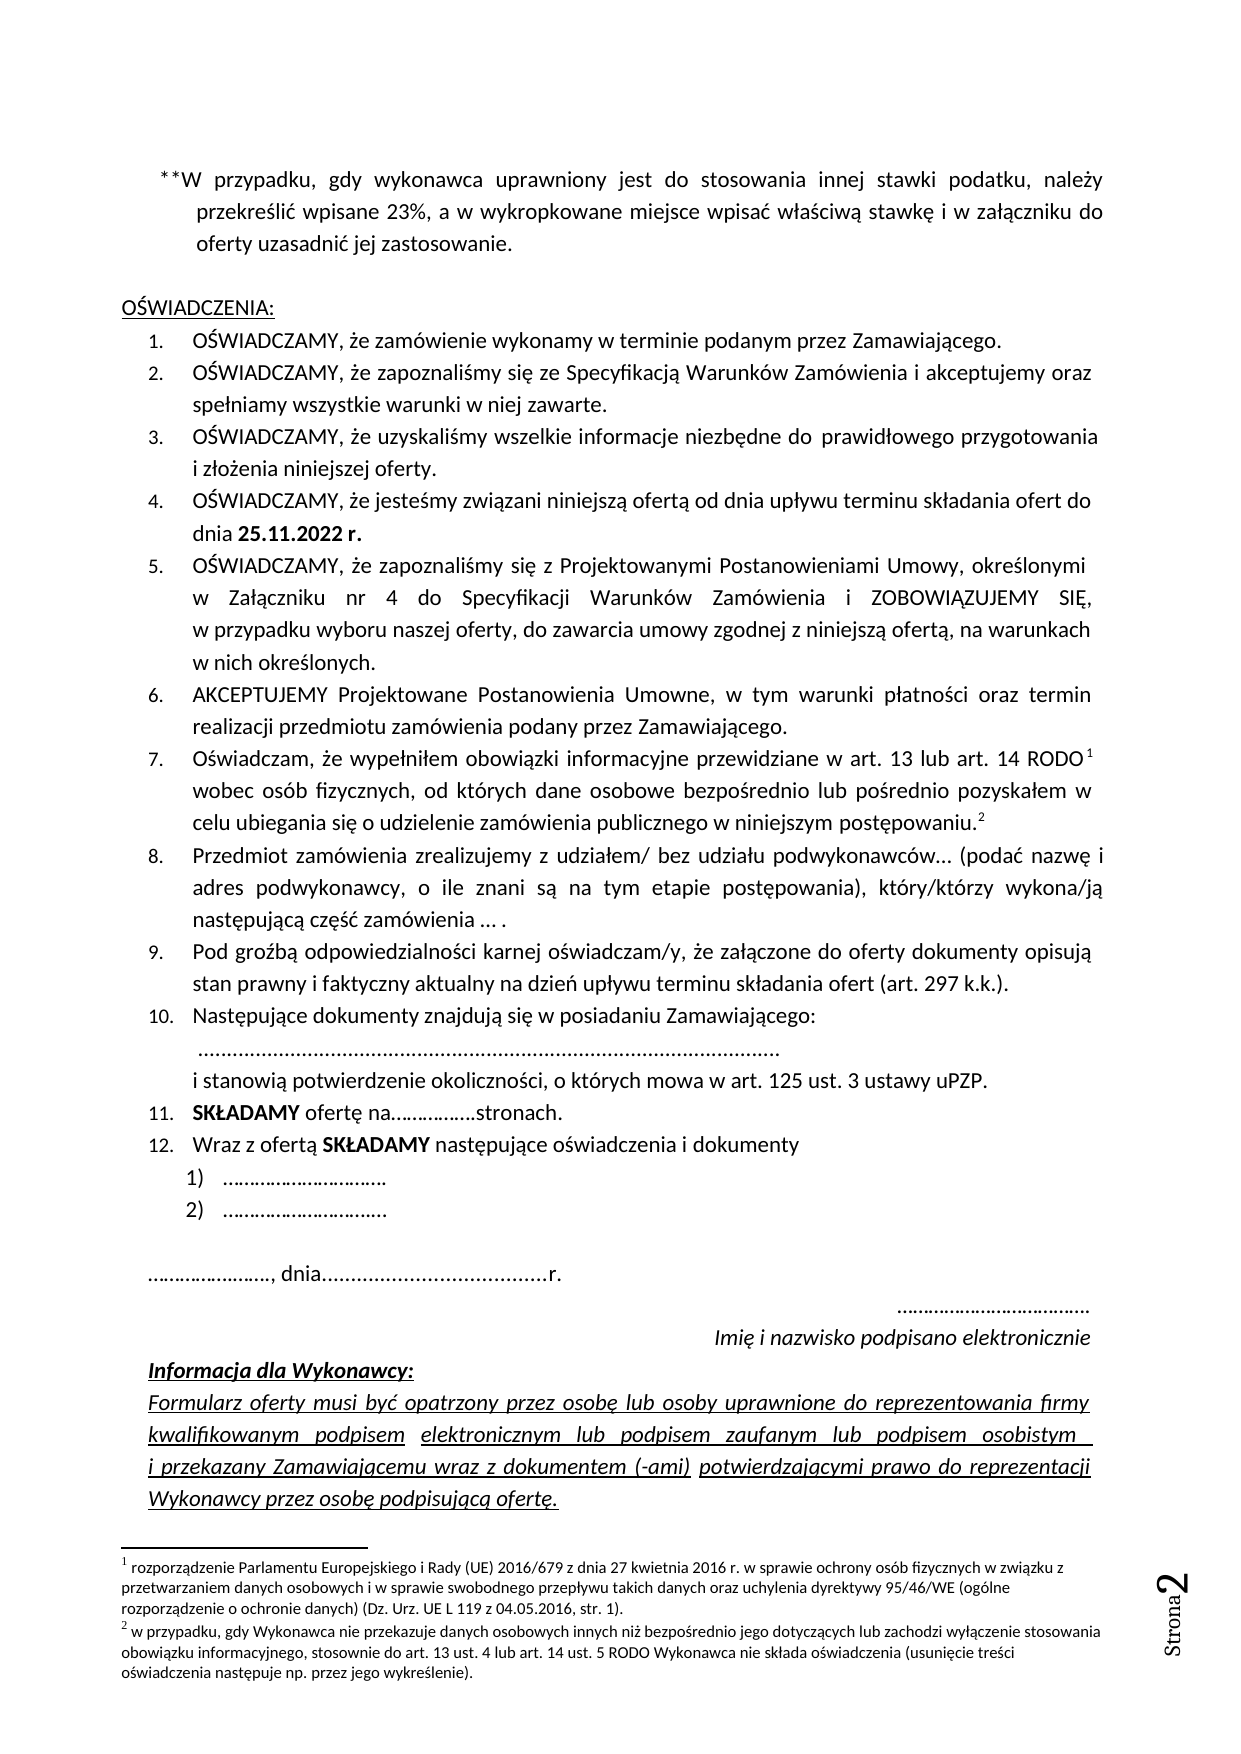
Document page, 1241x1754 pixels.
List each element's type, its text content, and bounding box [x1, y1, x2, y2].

list OŚWIADCZAMY, że jesteśmy związani niniejszą ofertą od dnia upływu terminu składania ofert do dnia 25.11.2022 r. [148, 487, 1093, 547]
list OŚWIADCZAMY, że zapoznaliśmy się z Projektowanymi Postanowieniami Umowy, określonymi w Załączniku nr 4 do Specyfikacji Warunków Zamówienia i ZOBOWIĄZUJEMY SIĘ, w przypadku wyboru naszej oferty, do zawarcia umowy zgodnej z niniejszą ofertą, na warunkach w nich określonych. [148, 551, 1093, 676]
list Oświadczam, że wypełniłem obowiązki informacyjne przewidziane w art. 13 lub art. 14 RODO wobec osób fizycznych, od których dane osobowe bezpośrednio lub pośrednio pozyskałem w celu ubiegania się o udzielenie zamówienia publicznego w niniejszym postępowaniu. [148, 744, 1093, 837]
text ………………………………. [121, 1291, 1093, 1319]
list Wraz z ofertą SKŁADAMY następujące oświadczenia i dokumenty [148, 1130, 1105, 1158]
list …………………………. [185, 1163, 1105, 1191]
list ..................................................................................................... [192, 1034, 1093, 1062]
list OŚWIADCZAMY, że zapoznaliśmy się ze Specyfikacją Warunków Zamówienia i akceptujemy oraz spełniamy wszystkie warunki w niej zawarte. [148, 358, 1093, 418]
list Pod groźbą odpowiedzialności karnej oświadczam/y, że załączone do oferty dokumenty opisują stan prawny i faktyczny aktualny na dzień upływu terminu składania ofert (art. 297 k.k.). [148, 937, 1093, 997]
list OŚWIADCZAMY, że zamówienie wykonamy w terminie podanym przez Zamawiającego. [148, 326, 1105, 354]
list OŚWIADCZAMY, że uzyskaliśmy wszelkie informacje niezbędne do prawidłowego przygotowania i złożenia niniejszej oferty. [148, 422, 1105, 482]
text Informacja dla Wykonawcy: [148, 1356, 1105, 1384]
text Formularz oferty musi być opatrzony przez osobę lub osoby uprawnione do reprezentowania firmy kwalifikowanym podpisem elektronicznym lub podpisem zaufanym lub podpisem osobistym i przekazany Zamawiającemu wraz z dokumentem (-ami) potwierdzającymi prawo do reprezentacji Wykonawcy przez osobę podpisującą ofertę. [148, 1388, 1093, 1512]
text …………….……., dnia r. [148, 1259, 1105, 1287]
text Imię i nazwisko podpisano elektronicznie [332, 1323, 1093, 1352]
list Przedmiot zamówienia zrealizujemy z udziałem/ bez udziału podwykonawców… (podać nazwę i adres podwykonawcy, o ile znani są na tym etapie postępowania), który/którzy wykona/ją następującą część zamówienia … . [148, 841, 1105, 933]
text OŚWIADCZENIA: [121, 293, 1105, 322]
list **W przypadku, gdy wykonawca uprawniony jest do stosowania innej stawki podatku, należy przekreślić wpisane 23%, a w wykropkowane miejsce wpisać właściwą stawkę i w załączniku do oferty uzasadnić jej zastosowanie. [158, 165, 1105, 257]
list Następujące dokumenty znajdują się w posiadaniu Zamawiającego: [148, 1002, 1093, 1030]
list i stanowią potwierdzenie okoliczności, o których mowa w art. 125 ust. 3 ustawy uPZP. [192, 1066, 1093, 1094]
list SKŁADAMY ofertę na…………….stronach. [148, 1098, 1105, 1126]
list AKCEPTUJEMY Projektowane Postanowienia Umowne, w tym warunki płatności oraz termin realizacji przedmiotu zamówienia podany przez Zamawiającego. [148, 680, 1093, 740]
list ……………………….… [185, 1195, 1105, 1223]
